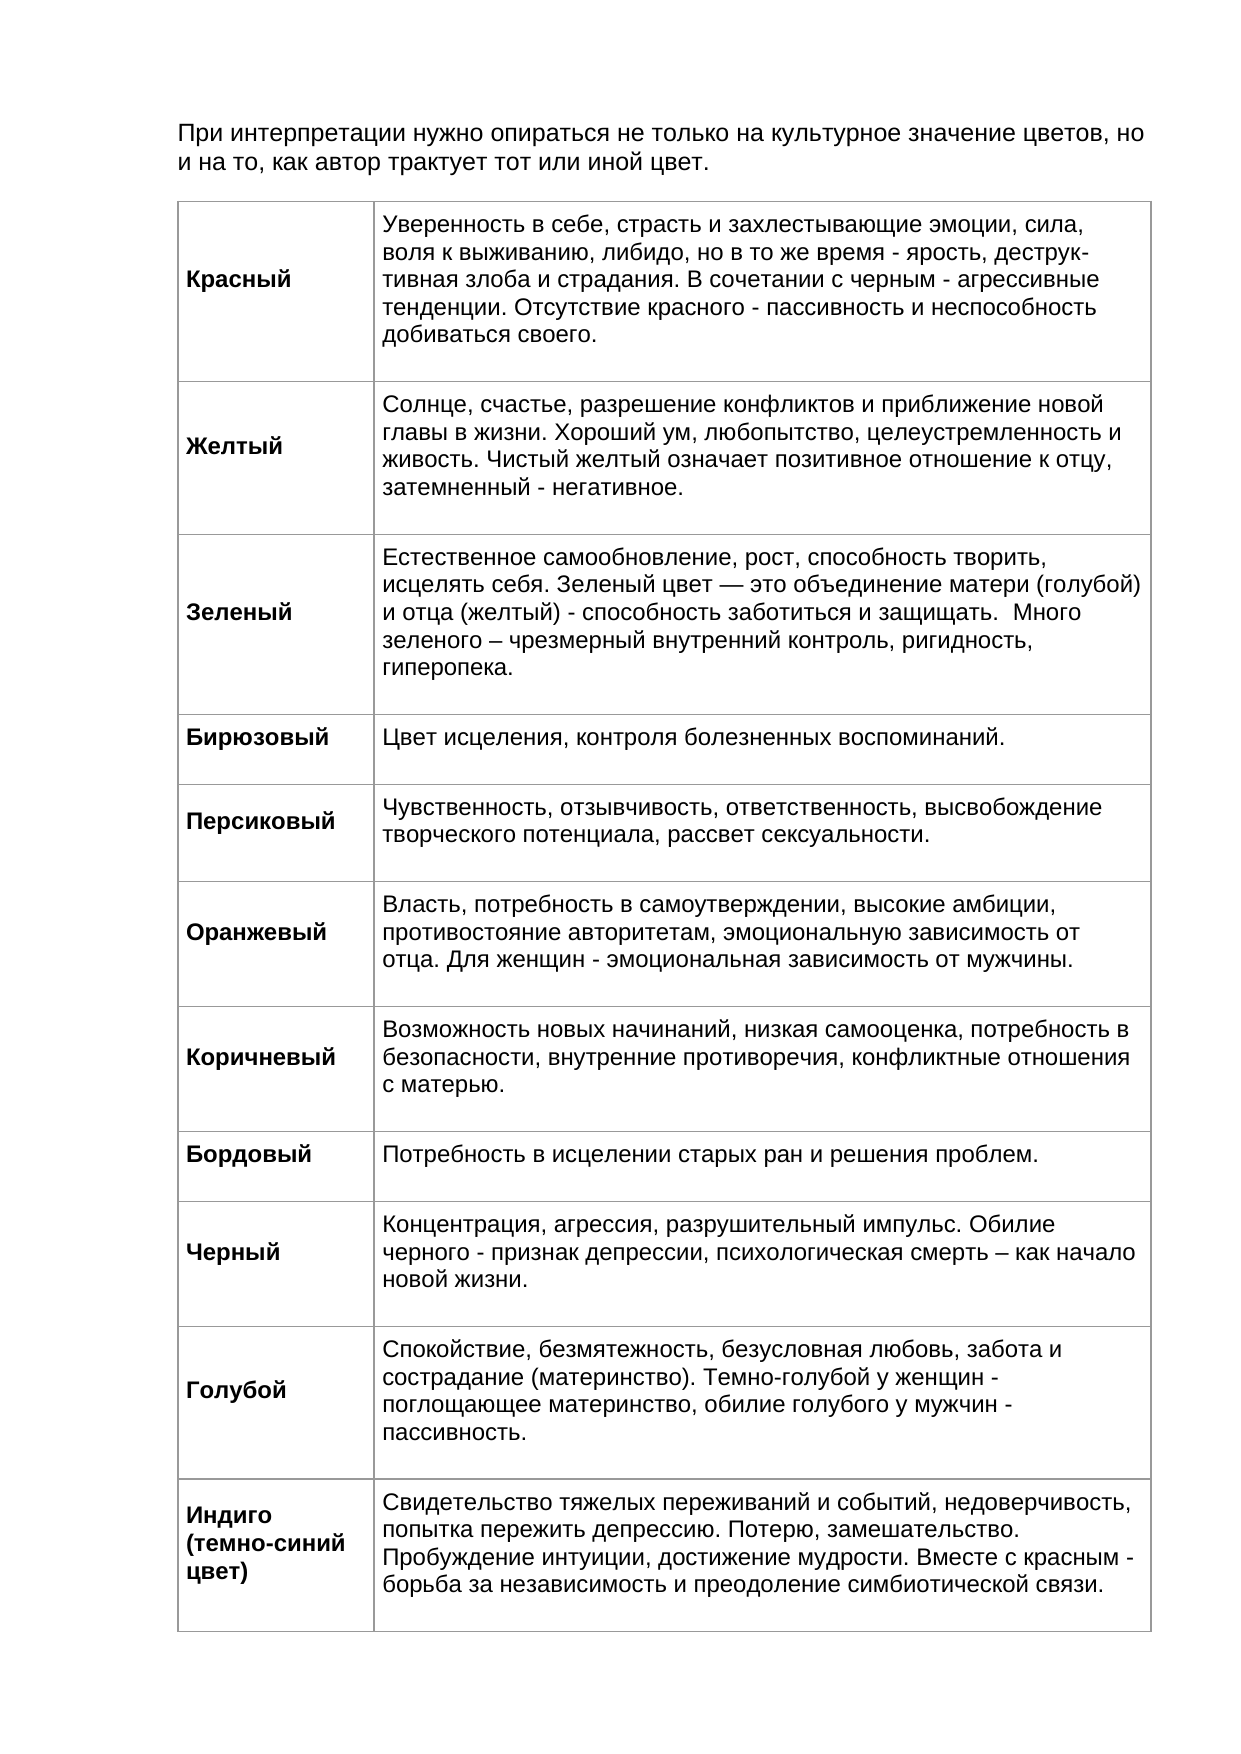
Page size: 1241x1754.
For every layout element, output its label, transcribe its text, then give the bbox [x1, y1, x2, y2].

table_cell Оранжевый [179, 882, 373, 1006]
table_cell Потребность в исцелении старых ран и решения проблем. [375, 1132, 1150, 1201]
table_header Красный [179, 202, 373, 381]
table_cell Чувственность, отзывчивость, ответственность, высвобождение творческого потенциала, рассвет сексуальности. [375, 785, 1150, 881]
table_cell Естественное самообновление, рост, способность творить, исцелять себя. Зеленый цвет — это объединение матери (голубой) и отца (желтый) - способность заботиться и защищать. Много зеленого – чрезмерный внутренний контроль, ригидность, гиперопека. [375, 535, 1150, 714]
table_cell Индиго (темно-синий цвет) [179, 1480, 373, 1631]
table_cell Персиковый [179, 785, 373, 881]
table_cell Власть, потребность в самоутверждении, высокие амбиции, противостояние авторитетам, эмоциональную зависимость от отца. Для женщин - эмоциональная зависимость от мужчины. [375, 882, 1150, 1006]
table_cell Бирюзовый [179, 715, 373, 783]
table_cell Коричневый [179, 1007, 373, 1131]
text При интерпретации нужно опираться не только на культурное значение цветов, но и на то, как автор трактует тот или иной цвет. [177, 118, 1152, 176]
table_cell Черный [179, 1202, 373, 1326]
table_cell Желтый [179, 382, 373, 533]
table_header Уверенность в себе, страсть и захлестывающие эмоции, сила, воля к выживанию, либидо, но в то же время - ярость, деструктивная злоба и страдания. В сочетании с черным - агрессивные тенденции. Отсутствие красного - пассивность и неспособность добиваться своего. [375, 202, 1150, 381]
table_cell Голубой [179, 1327, 373, 1478]
table_cell Бордовый [179, 1132, 373, 1201]
table_cell Зеленый [179, 535, 373, 714]
table_cell Возможность новых начинаний, низкая самооценка, потребность в безопасности, внутренние противоречия, конфликтные отношения с матерью. [375, 1007, 1150, 1131]
table_cell Цвет исцеления, контроля болезненных воспоминаний. [375, 715, 1150, 783]
table_cell Спокойствие, безмятежность, безусловная любовь, забота и сострадание (материнство). Темно-голубой у женщин - поглощающее материнство, обилие голубого у мужчин - пассивность. [375, 1327, 1150, 1478]
table_cell Солнце, счастье, разрешение конфликтов и приближение новой главы в жизни. Хороший ум, любопытство, целеустремленность и живость. Чистый желтый означает позитивное отношение к отцу, затемненный - негативное. [375, 382, 1150, 533]
table_cell Свидетельство тяжелых переживаний и событий, недоверчивость, попытка пережить депрессию. Потерю, замешательство. Пробуждение интуиции, достижение мудрости. Вместе с красным - борьба за независимость и преодоление симбиотической связи. [375, 1480, 1150, 1631]
table_cell Концентрация, агрессия, разрушительный импульс. Обилие черного - признак депрессии, психологическая смерть – как начало новой жизни. [375, 1202, 1150, 1326]
